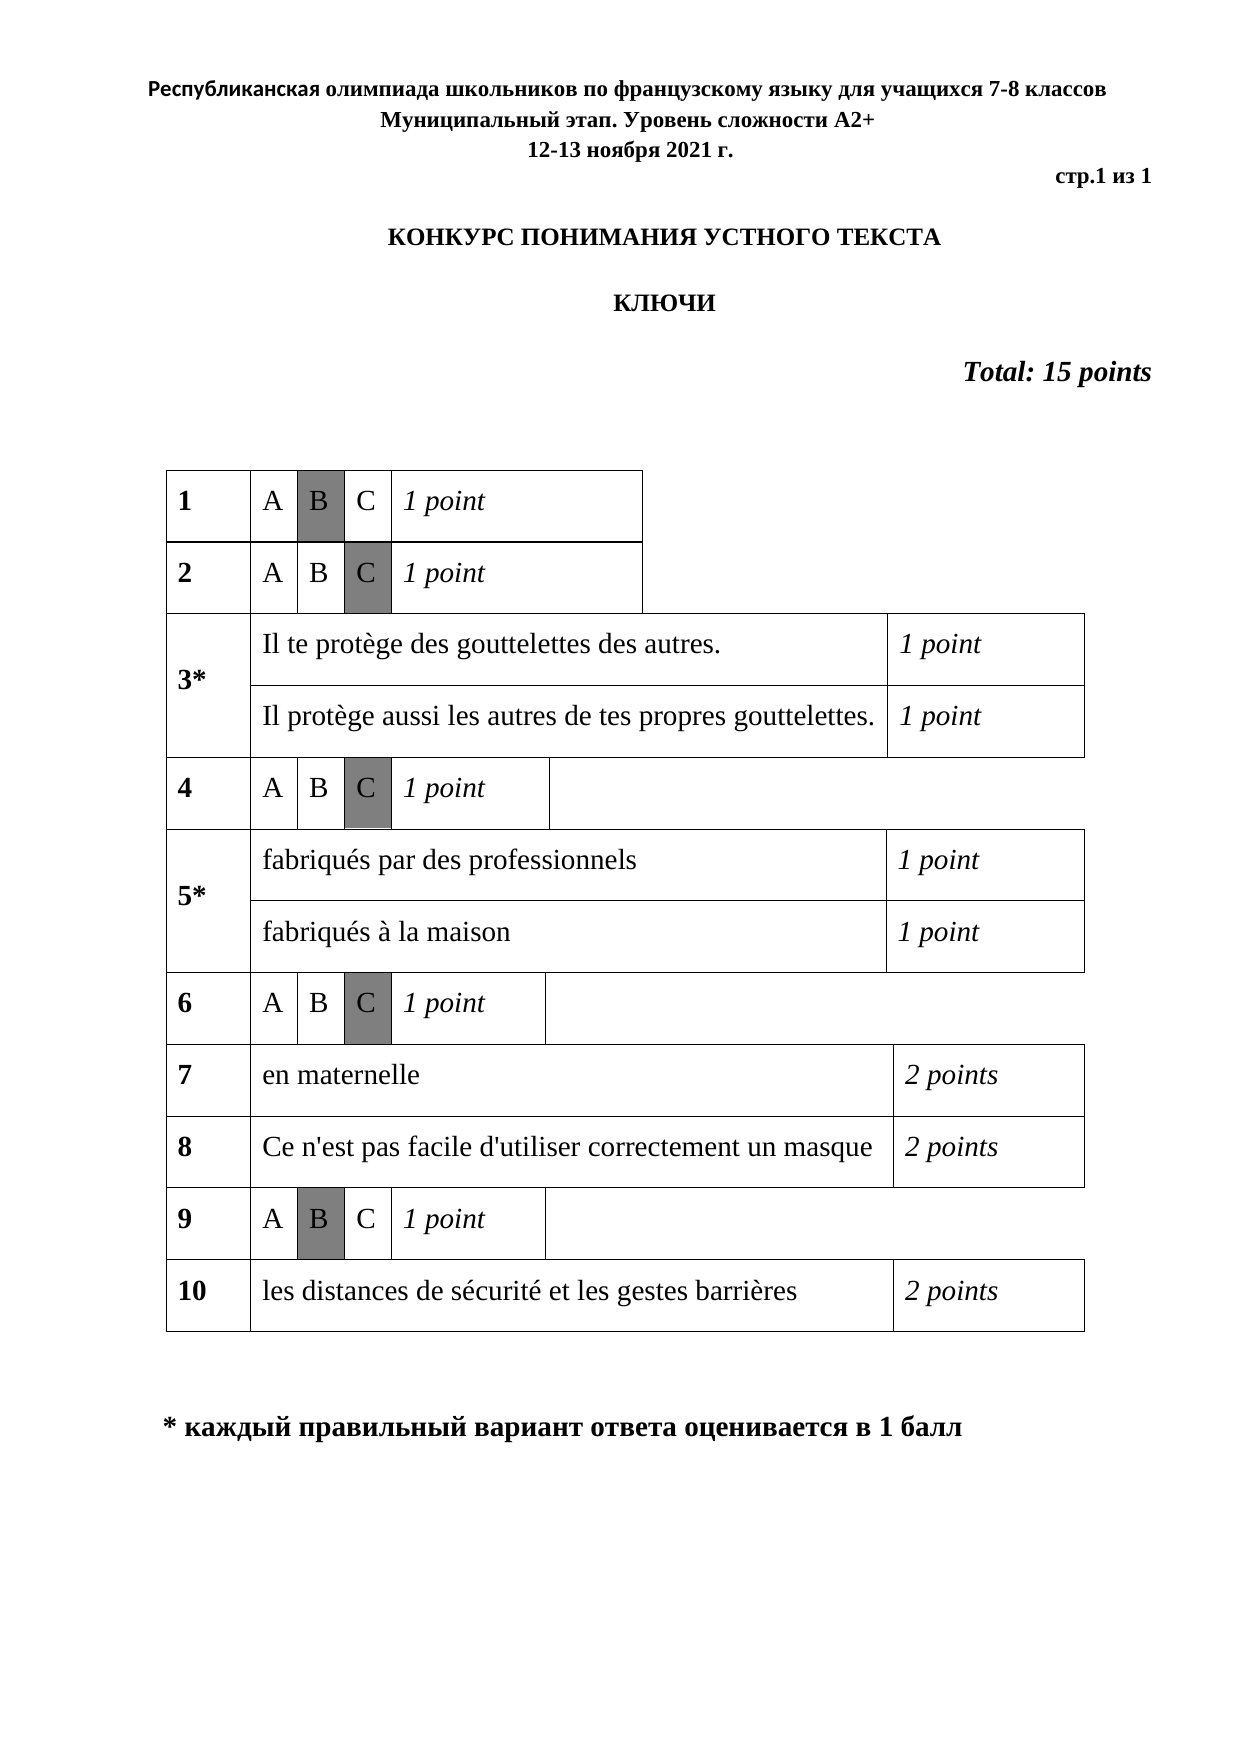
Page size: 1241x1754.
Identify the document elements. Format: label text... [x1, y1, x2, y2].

text КОНКУРС ПОНИМАНИЯ УСТНОГО ТЕКСТА [177, 222, 1152, 251]
table_header B [298, 471, 344, 541]
text * каждый правильный вариант ответа оценивается в 1 балл [162, 1409, 1152, 1442]
table_cell Ce n'est pas facile d'utiliser correctement un masque [251, 1117, 893, 1187]
table_cell les distances de sécurité et les gestes barrières [251, 1260, 893, 1331]
table_cell 2 points [894, 1045, 1084, 1116]
table_cell A [251, 543, 297, 613]
table_cell 1 point [888, 614, 1084, 685]
table_header 1 [167, 471, 250, 541]
table_cell 2 points [894, 1260, 1084, 1331]
table_cell en maternelle [251, 1045, 893, 1116]
table_cell B [298, 1188, 344, 1259]
table_cell 10 [167, 1260, 250, 1331]
table_header 1 point [392, 471, 642, 541]
table_cell fabriqués à la maison [251, 901, 886, 972]
table_cell 4 [167, 758, 250, 828]
table_cell Il protège aussi les autres de tes propres gouttelettes. [251, 686, 887, 757]
table_cell 1 point [392, 1188, 545, 1259]
table_cell 9 [167, 1188, 250, 1259]
table_cell 8 [167, 1117, 250, 1187]
table_cell 3* [167, 614, 250, 757]
table_cell 6 [167, 973, 250, 1044]
table_header A [251, 471, 297, 541]
table_cell A [251, 758, 297, 828]
text Total: 15 points [177, 354, 1152, 387]
table_cell 1 point [888, 686, 1084, 757]
table_cell C [345, 1188, 391, 1259]
table_cell 1 point [392, 758, 549, 828]
table_cell 5* [167, 830, 250, 972]
table_cell A [251, 973, 297, 1044]
table_cell fabriqués par des professionnels [251, 830, 886, 900]
table_cell 2 points [894, 1117, 1084, 1187]
table_cell B [298, 543, 344, 613]
text ключи [177, 288, 1152, 317]
table_cell A [251, 1188, 297, 1259]
table_cell Il te protège des gouttelettes des autres. [251, 614, 887, 685]
table_cell 1 point [887, 830, 1084, 900]
table_cell C [345, 543, 391, 613]
table_cell B [298, 973, 344, 1044]
table_cell C [345, 758, 391, 828]
table_cell 1 point [392, 973, 545, 1044]
table_cell 7 [167, 1045, 250, 1116]
table_cell 1 point [392, 543, 642, 613]
table_cell B [298, 758, 344, 828]
table_cell 2 [167, 543, 250, 613]
table_cell 1 point [887, 901, 1084, 972]
table_header C [345, 471, 391, 541]
table_cell C [345, 973, 391, 1044]
